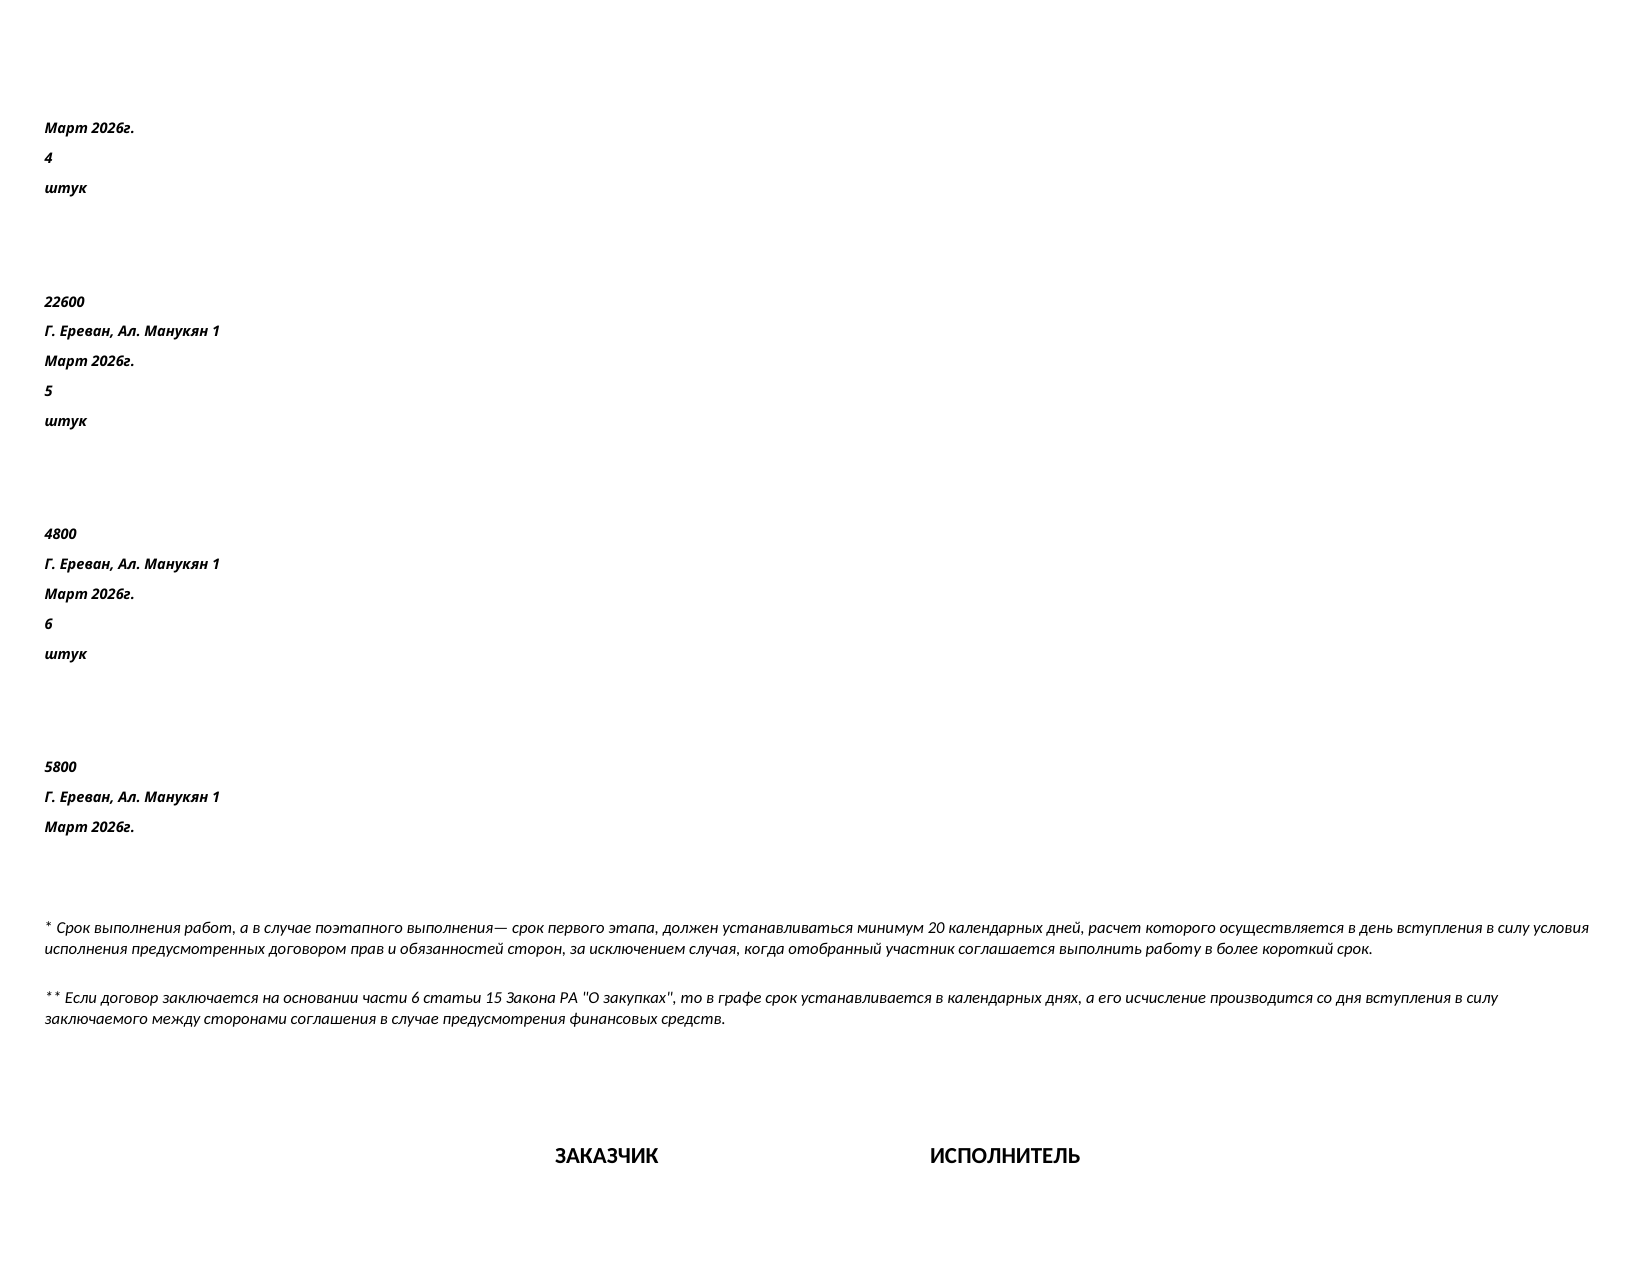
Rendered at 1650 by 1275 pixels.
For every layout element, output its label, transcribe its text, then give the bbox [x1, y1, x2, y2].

text ** Если договор заключается на основании части 6 статьи 15 Закона РА "О закупках", то в графе срок устанавливается в календарных днях, а его исчисление производится со дня вступления в силу заключаемого между сторонами соглашения в случае предусмотрения финансовых средств. [44, 988, 1591, 1028]
text * Срок выполнения работ, а в случае поэтапного выполнения— срок первого этапа, должен устанавливаться минимум 20 календарных дней, расчет которого осуществляется в день вступления в силу условия исполнения предусмотренных договором прав и обязанностей сторон, за исключением случая, когда отобранный участник соглашается выполнить работу в более короткий срок. [44, 918, 1591, 958]
text ЗАКАЗЧИК ИСПОЛНИТЕЛЬ [44, 1141, 1591, 1169]
